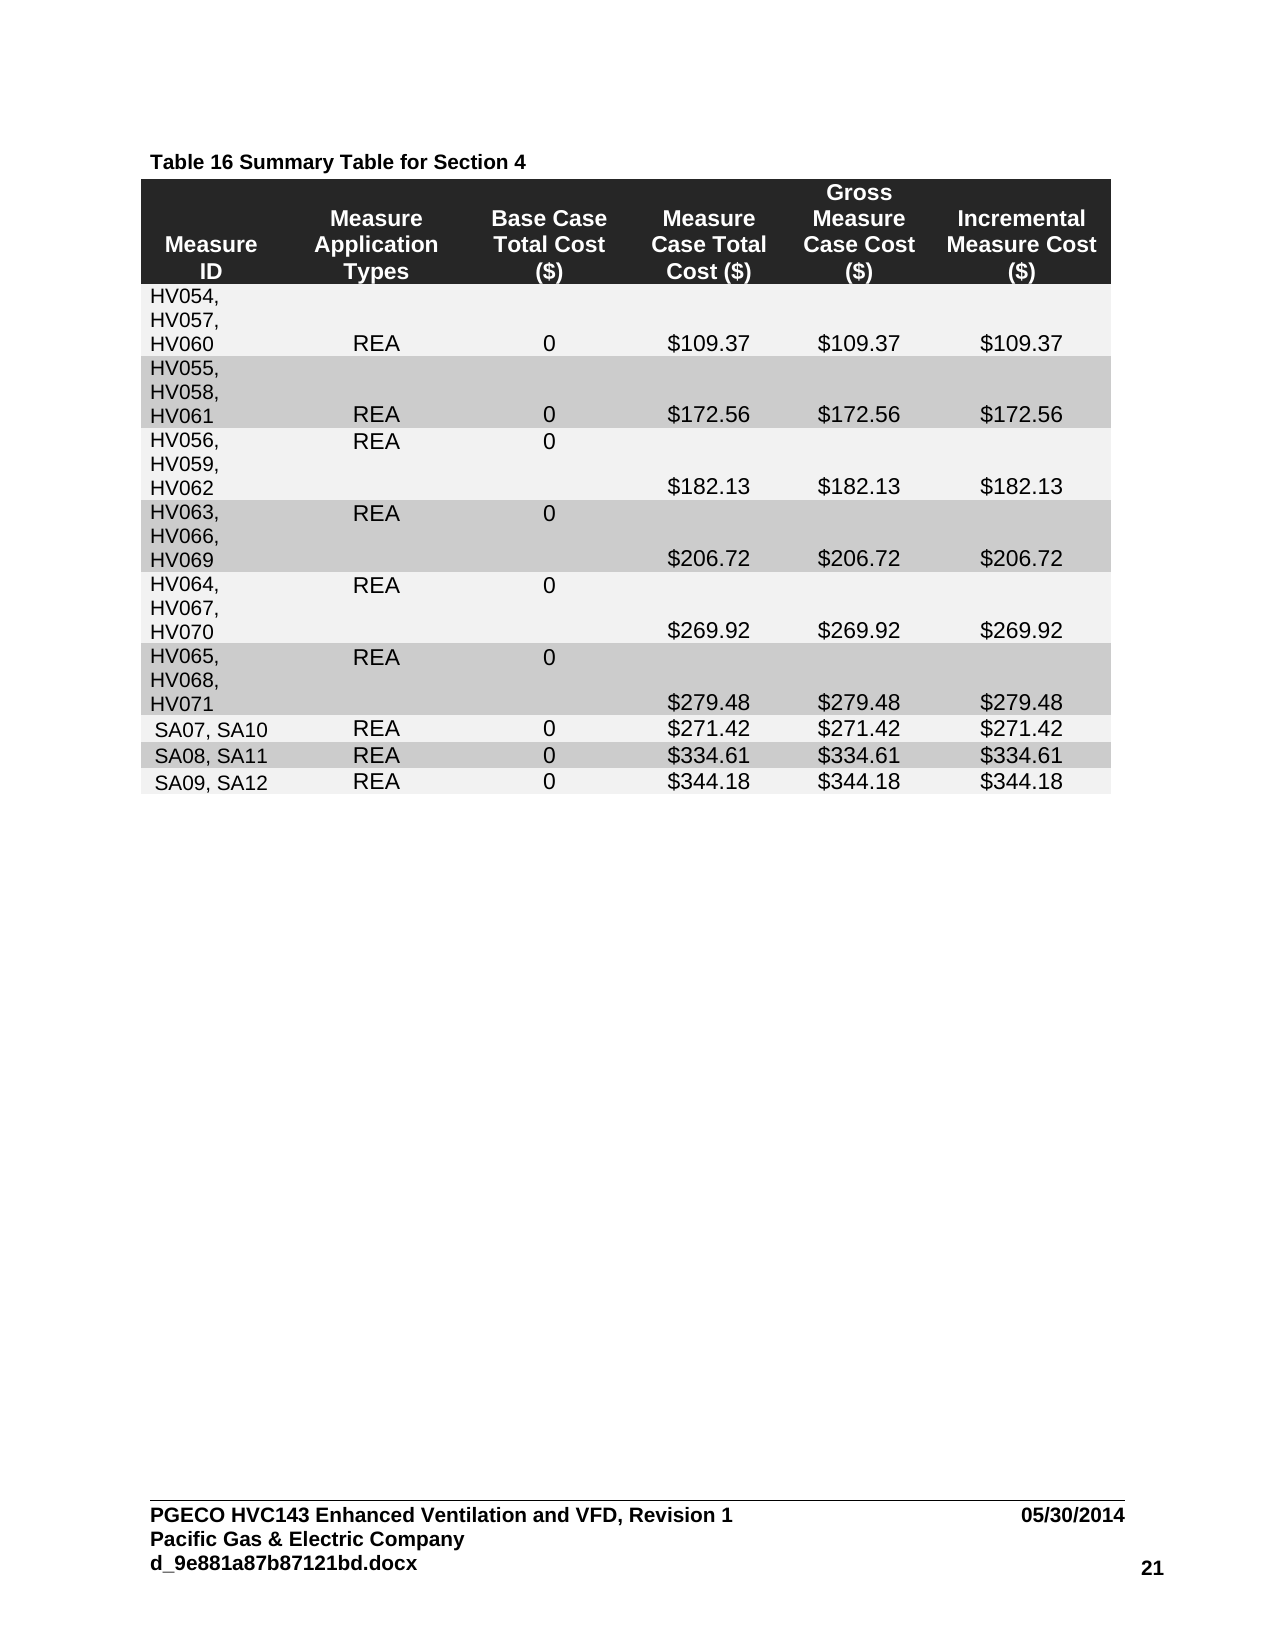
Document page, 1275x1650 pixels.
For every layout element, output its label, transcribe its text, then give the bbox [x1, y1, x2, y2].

table_header Incremental Measure Cost ($) [929, 179, 1111, 284]
table_cell $182.13 [629, 428, 789, 500]
table_cell $334.61 [629, 742, 789, 768]
table_cell 0 [469, 356, 629, 428]
table_cell 0 [469, 284, 629, 356]
table_cell HV065, HV068, HV071 [141, 644, 283, 715]
table_cell $109.37 [789, 284, 929, 356]
table_cell HV054, HV057, HV060 [141, 284, 283, 356]
table_cell $279.48 [929, 644, 1111, 715]
table_cell $271.42 [789, 715, 929, 742]
table_cell HV064, HV067, HV070 [141, 572, 283, 643]
table_cell $279.48 [789, 644, 929, 715]
table_cell $271.42 [629, 715, 789, 742]
table_cell $182.13 [929, 428, 1111, 500]
table_cell HV063, HV066, HV069 [141, 500, 283, 572]
table_cell $269.92 [629, 572, 789, 643]
table_cell $269.92 [929, 572, 1111, 643]
table_cell 0 [469, 500, 629, 572]
table_cell REA [283, 500, 469, 572]
table_cell $109.37 [929, 284, 1111, 356]
table_cell $109.37 [629, 284, 789, 356]
table_cell 0 [469, 715, 629, 742]
table_header Base Case Total Cost ($) [469, 179, 629, 284]
table_cell 0 [469, 742, 629, 768]
table_cell $182.13 [789, 428, 929, 500]
table_cell $279.48 [629, 644, 789, 715]
table_cell REA [283, 768, 469, 794]
table_cell 0 [469, 768, 629, 794]
table_cell $334.61 [789, 742, 929, 768]
table_cell $206.72 [929, 500, 1111, 572]
table_cell REA [283, 284, 469, 356]
table_cell $344.18 [789, 768, 929, 794]
table_cell REA [283, 572, 469, 643]
table_cell REA [283, 428, 469, 500]
table_cell $206.72 [789, 500, 929, 572]
table_header Gross Measure Case Cost ($) [789, 179, 929, 284]
table_cell $344.18 [929, 768, 1111, 794]
table_cell SA09, SA12 [141, 768, 283, 794]
table_header Measure ID [141, 179, 283, 284]
table_cell SA07, SA10 [141, 715, 283, 742]
table_cell REA [283, 742, 469, 768]
table_cell $269.92 [789, 572, 929, 643]
table_cell REA [283, 644, 469, 715]
table_header Measure Case Total Cost ($) [629, 179, 789, 284]
table_cell REA [283, 715, 469, 742]
table_cell $172.56 [929, 356, 1111, 428]
table_cell $206.72 [629, 500, 789, 572]
table_cell 0 [469, 428, 629, 500]
table_cell $172.56 [629, 356, 789, 428]
table_cell 0 [469, 572, 629, 643]
table_cell SA08, SA11 [141, 742, 283, 768]
table_cell $271.42 [929, 715, 1111, 742]
table_cell HV056, HV059, HV062 [141, 428, 283, 500]
table_cell REA [283, 356, 469, 428]
table_cell $334.61 [929, 742, 1111, 768]
table_cell 0 [469, 644, 629, 715]
table_cell $172.56 [789, 356, 929, 428]
table_cell $344.18 [629, 768, 789, 794]
table_cell HV055, HV058, HV061 [141, 356, 283, 428]
table_header Measure Application Types [283, 179, 469, 284]
